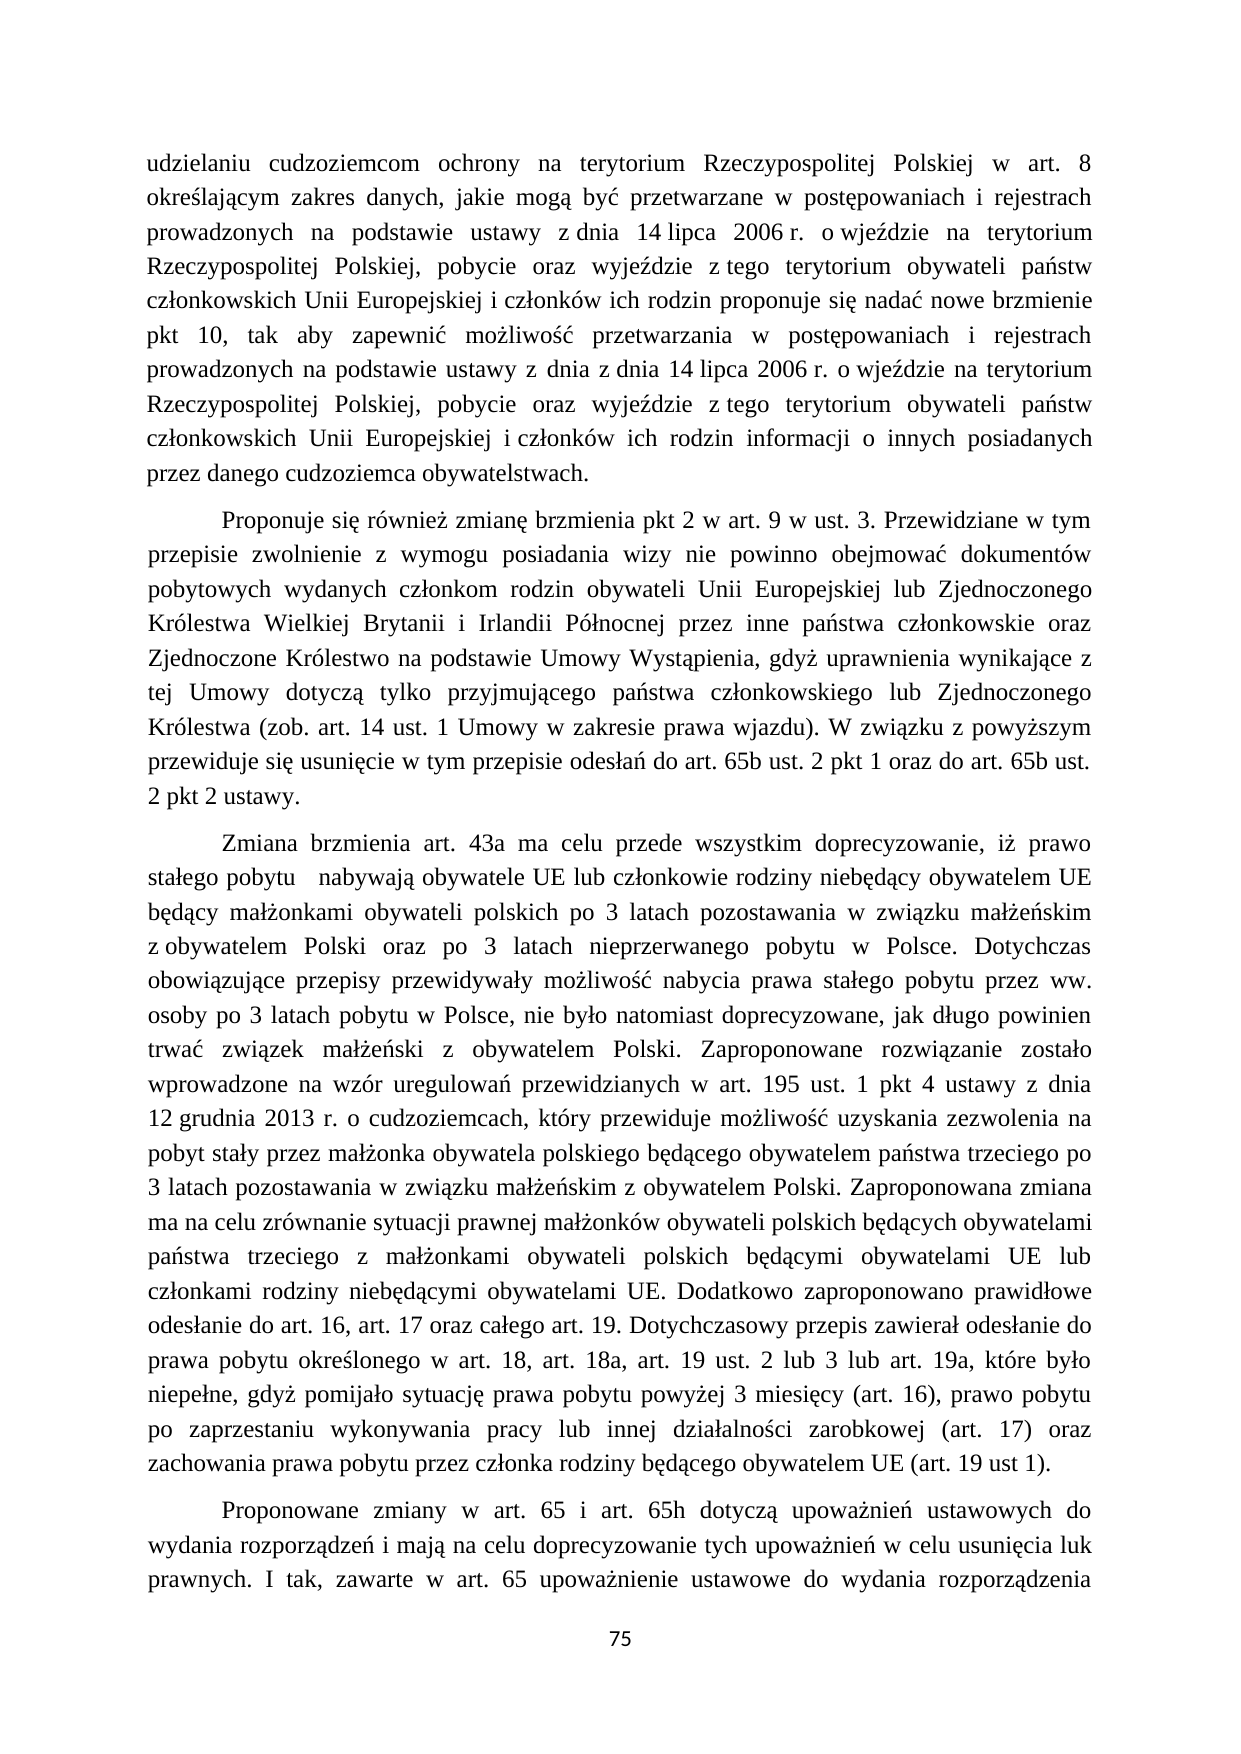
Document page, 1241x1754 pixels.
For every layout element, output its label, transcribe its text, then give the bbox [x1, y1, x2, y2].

text Zmiana brzmienia art. 43a ma celu przede wszystkim doprecyzowanie, iż prawo stałego pobytu nabywają obywatele UE lub członkowie rodziny niebędący obywatelem UE będący małżonkami obywateli polskich po 3 latach pozostawania w związku małżeńskim z obywatelem Polski oraz po 3 latach nieprzerwanego pobytu w Polsce. Dotychczas obowiązujące przepisy przewidywały możliwość nabycia prawa stałego pobytu przez ww. osoby po 3 latach pobytu w Polsce, nie było natomiast doprecyzowane, jak długo powinien trwać związek małżeński z obywatelem Polski. Zaproponowane rozwiązanie zostało wprowadzone na wzór uregulowań przewidzianych w art. 195 ust. 1 pkt 4 ustawy z dnia 12 grudnia 2013 r. o cudzoziemcach, który przewiduje możliwość uzyskania zezwolenia na pobyt stały przez małżonka obywatela polskiego będącego obywatelem państwa trzeciego po 3 latach pozostawania w związku małżeńskim z obywatelem Polski. Zaproponowana zmiana ma na celu zrównanie sytuacji prawnej małżonków obywateli polskich będących obywatelami państwa trzeciego z małżonkami obywateli polskich będącymi obywatelami UE lub członkami rodziny niebędącymi obywatelami UE. Dodatkowo zaproponowano prawidłowe odesłanie do art. 16, art. 17 oraz całego art. 19. Dotychczasowy przepis zawierał odesłanie do prawa pobytu określonego w art. 18, art. 18a, art. 19 ust. 2 lub 3 lub art. 19a, które było niepełne, gdyż pomijało sytuację prawa pobytu powyżej 3 miesięcy (art. 16), prawo pobytu po zaprzestaniu wykonywania pracy lub innej działalności zarobkowej (art. 17) oraz zachowania prawa pobytu przez członka rodziny będącego obywatelem UE (art. 19 ust 1). [148, 828, 1093, 1477]
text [148, 1495, 1093, 1593]
text Proponuje się również zmianę brzmienia pkt 2 w art. 9 w ust. 3. Przewidziane w tym przepisie zwolnienie z wymogu posiadania wizy nie powinno obejmować dokumentów pobytowych wydanych członkom rodzin obywateli Unii Europejskiej lub Zjednoczonego Królestwa Wielkiej Brytanii i Irlandii Północnej przez inne państwa członkowskie oraz Zjednoczone Królestwo na podstawie Umowy Wystąpienia, gdyż uprawnienia wynikające z tej Umowy dotyczą tylko przyjmującego państwa członkowskiego lub Zjednoczonego Królestwa (zob. art. 14 ust. 1 Umowy w zakresie prawa wjazdu). W związku z powyższym przewiduje się usunięcie w tym przepisie odesłań do art. 65b ust. 2 pkt 1 oraz do art. 65b ust. 2 pkt 2 ustawy. [148, 505, 1093, 809]
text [146, 148, 1093, 487]
